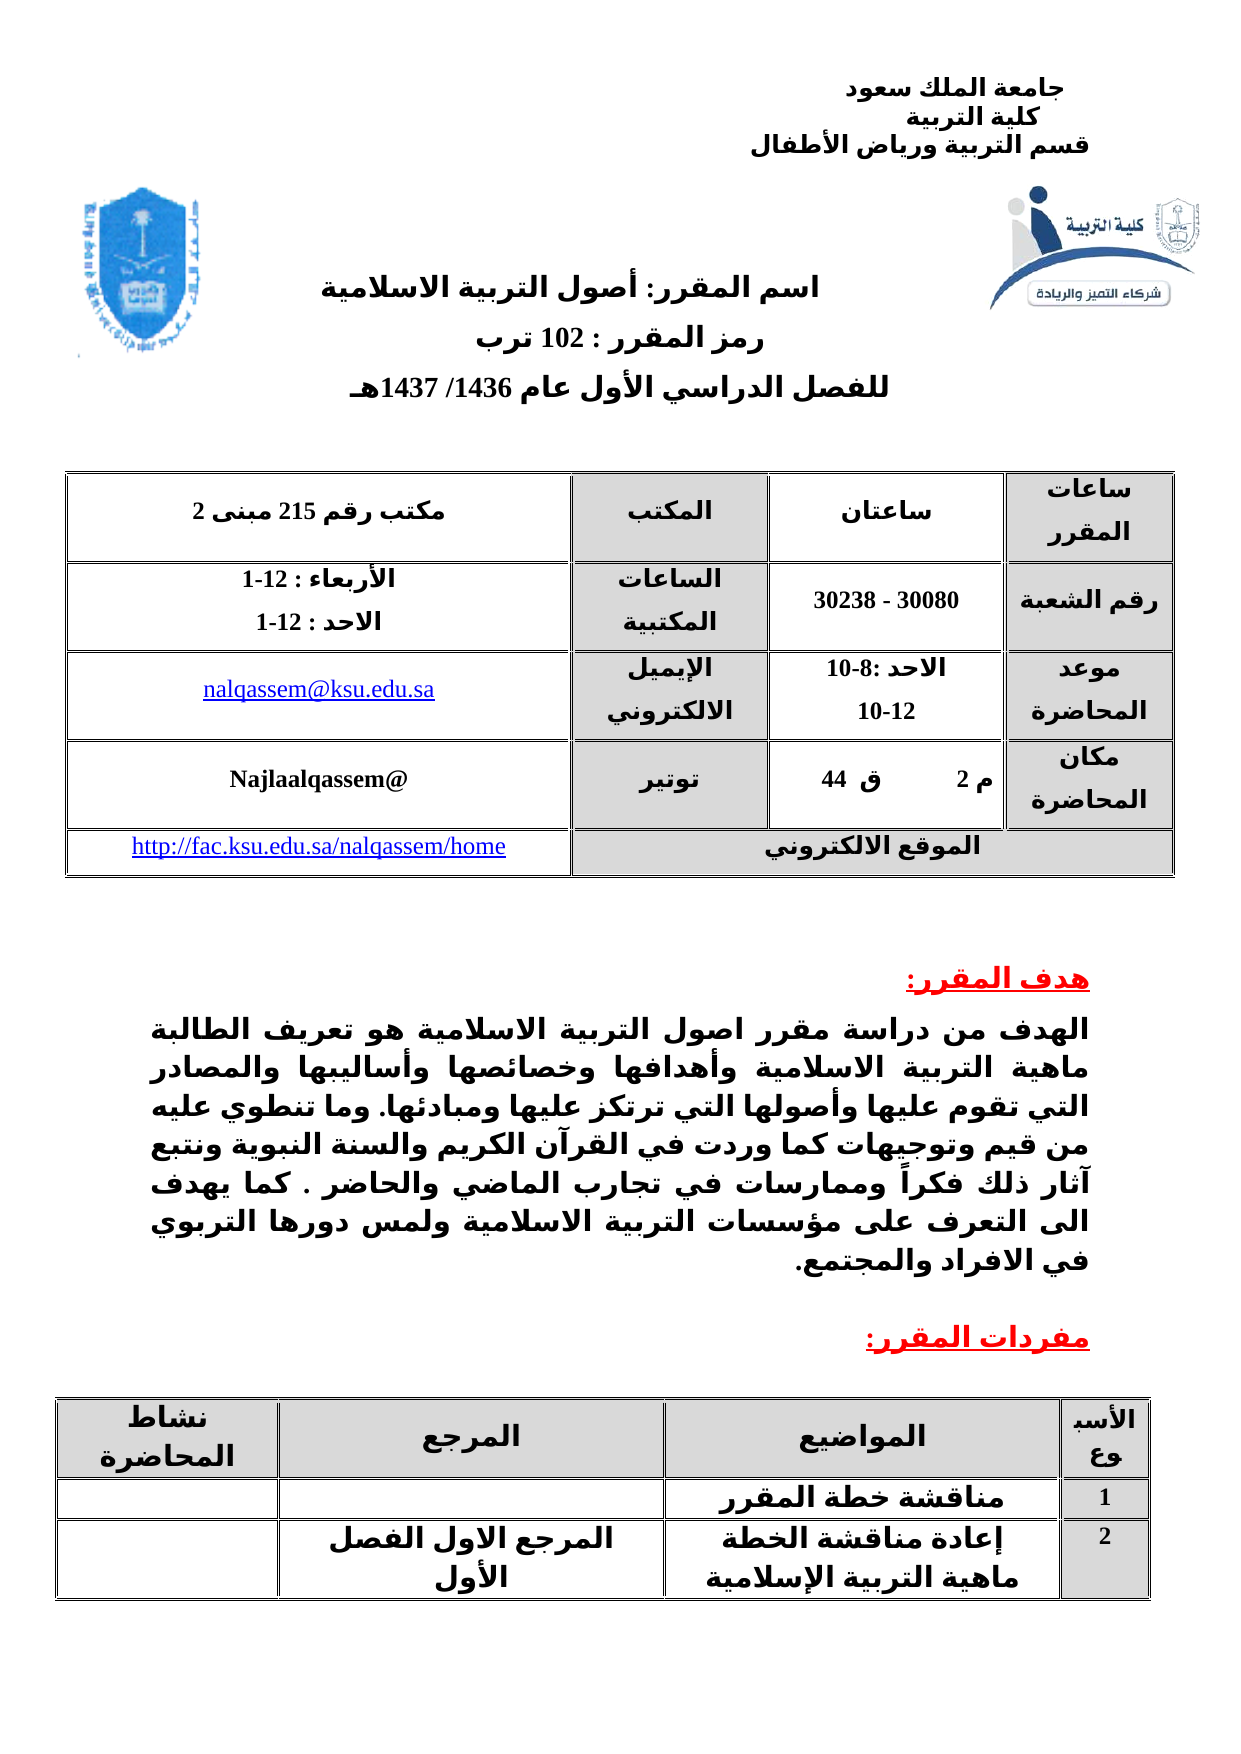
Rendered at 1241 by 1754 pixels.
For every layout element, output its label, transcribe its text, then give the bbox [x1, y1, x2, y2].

table_header المكتب [571, 474, 768, 561]
table_cell الساعات المكتبية [573, 561, 767, 650]
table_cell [664, 1518, 1061, 1598]
table_cell nalqassem@ksu.edu.sa [68, 650, 570, 739]
table_cell http://fac.ksu.edu.sa/nalqassem/home [67, 828, 571, 874]
table_cell الأربعاء : 12-1 الاحد : 12-1 [68, 561, 570, 650]
table_cell @Najlaalqassem [67, 739, 571, 828]
table_cell مكان المحاضرة [1005, 739, 1174, 828]
text هدف المقرر: [150, 961, 1090, 995]
table_cell 30080 - 30238 [770, 561, 1003, 650]
text قسم التربية ورياض الأطفال [150, 131, 1090, 159]
table_header المواضيع [664, 1400, 1059, 1477]
table_cell الاحد :8-10 10-12 [770, 650, 1003, 739]
picture [980, 163, 1220, 343]
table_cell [278, 1521, 664, 1598]
text للفصل الدراسي الأول عام 1436/ 1437هـ [150, 371, 1090, 404]
picture [72, 183, 212, 361]
table_cell رقم الشعبة [1007, 561, 1172, 650]
text جامعة الملك سعود [150, 73, 1090, 102]
table_cell م 2 ق 44 [768, 739, 1005, 828]
text رمز المقرر : 102 ترب [150, 320, 1090, 354]
table_cell 1 [1062, 1477, 1148, 1518]
table_cell توتير [571, 739, 768, 828]
table_header مكتب رقم 215 مبنى 2 [67, 474, 571, 561]
table_header الأسبوع [1062, 1400, 1149, 1477]
table_header المرجع [278, 1400, 664, 1477]
table_cell الموقع الالكتروني [571, 828, 1174, 874]
table_header نشاط المحاضرة [57, 1400, 278, 1477]
text كلية التربية [150, 102, 1090, 131]
table_cell الإيميل الالكتروني [573, 650, 767, 739]
table_cell 2 [1061, 1518, 1149, 1598]
text مفردات المقرر: [150, 1320, 1090, 1354]
table_header ساعات المقرر [1005, 472, 1174, 561]
table_cell موعد المحاضرة [1007, 650, 1172, 739]
table_cell [280, 1480, 663, 1518]
table_header ساعتان [768, 474, 1003, 561]
table_cell [58, 1480, 277, 1518]
text اسم المقرر: أصول التربية الاسلامية [150, 270, 1090, 303]
text الهدف من دراسة مقرر اصول التربية الاسلامية هو تعريف الطالبة ماهية التربية الاسلامية وأهدافها وخصائصها وأساليبها والمصادر التي تقوم عليها وأصولها التي ترتكز عليها ومبادئها. وما تنطوي عليه من قيم وتوجيهات كما وردت في القرآن الكريم والسنة النبوية ونتبع آثار ذلك فكراً وممارسات في تجارب الماضي والحاضر . كما يهدف الى التعرف على مؤسسات التربية الاسلامية ولمس دورها التربوي في الافراد والمجتمع. [150, 1012, 1090, 1277]
table_cell مناقشة خطة المقرر [666, 1477, 1059, 1518]
table_cell [57, 1521, 278, 1598]
